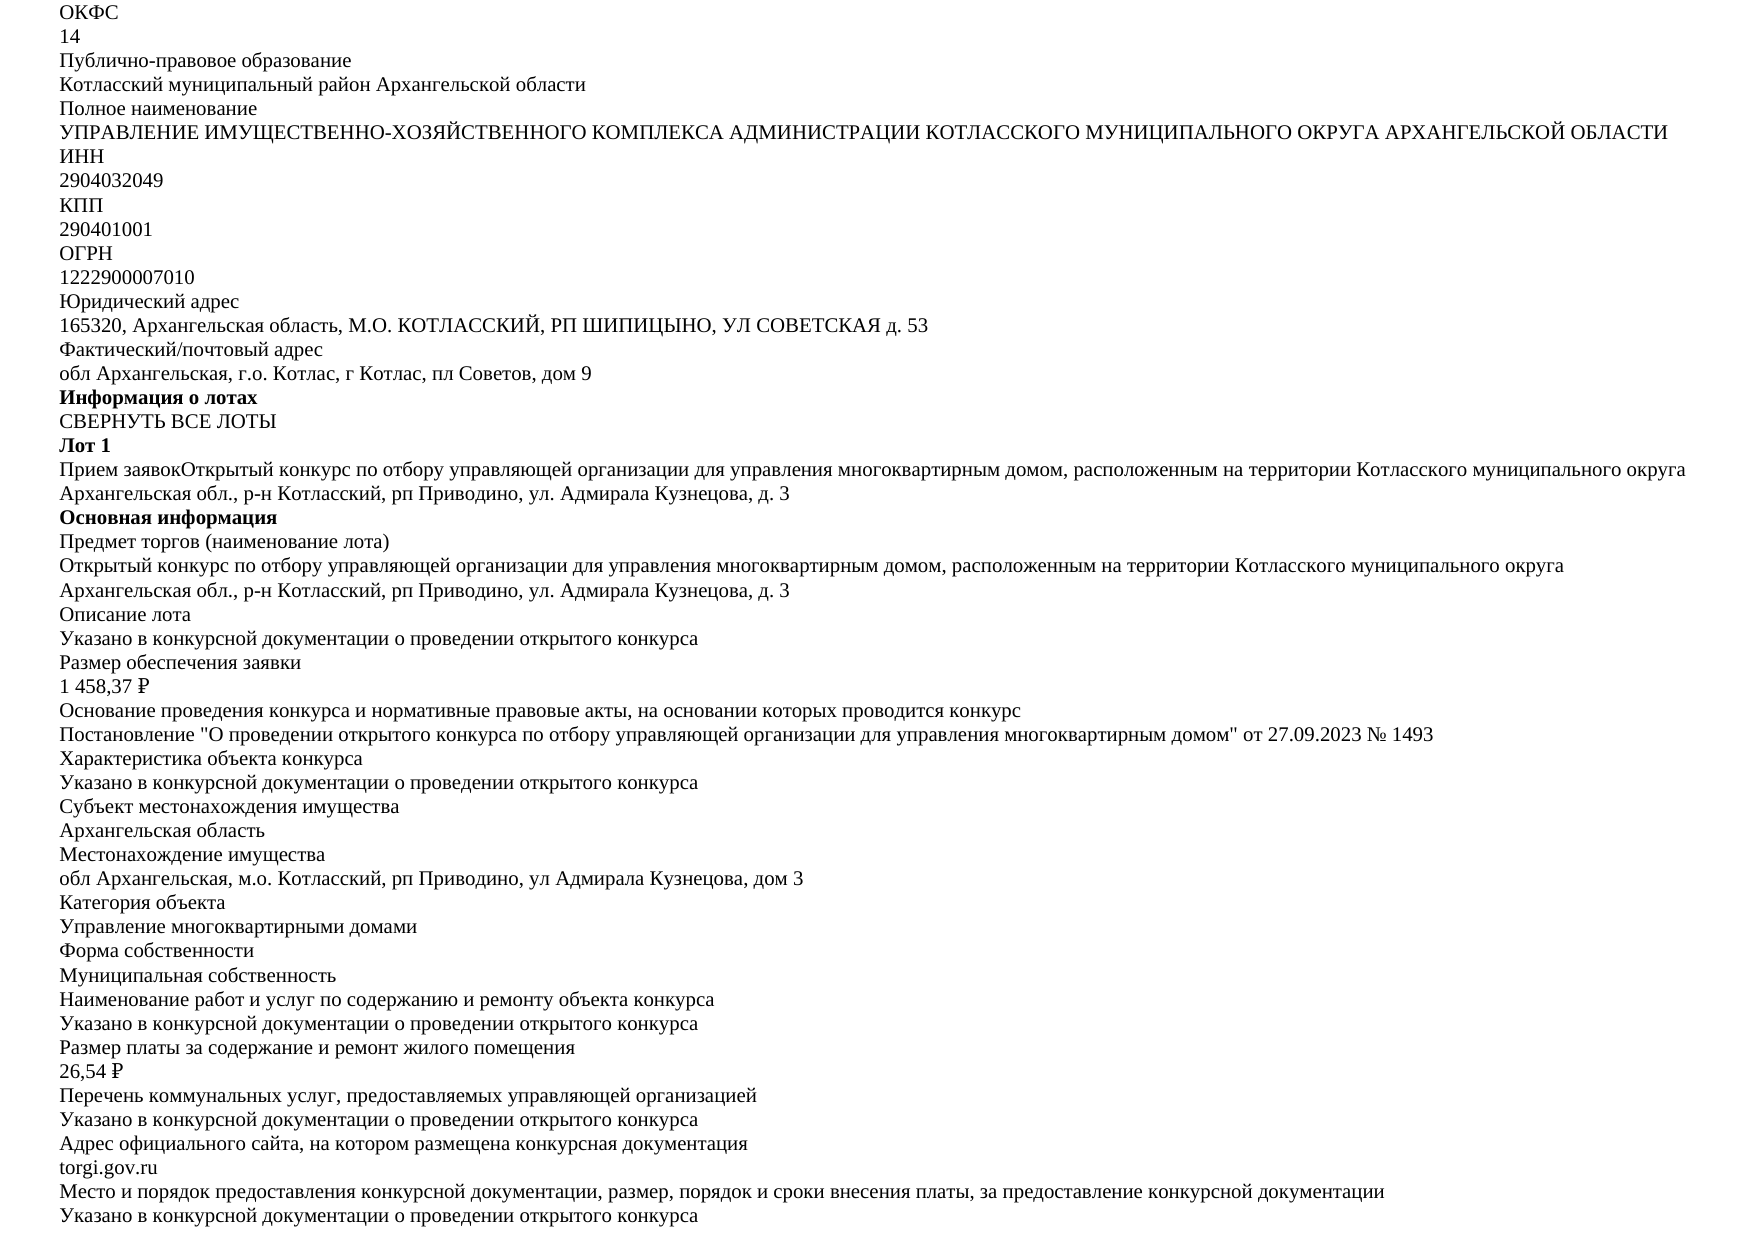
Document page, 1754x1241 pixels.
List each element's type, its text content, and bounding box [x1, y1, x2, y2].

text 14 [59, 24, 1695, 48]
text 290401001 [59, 217, 1695, 241]
text Перечень коммунальных услуг, предоставляемых управляющей организацией [59, 1083, 1695, 1107]
text Постановление "О проведении открытого конкурса по отбору управляющей организации для управления многоквартирным домом" от 27.09.2023 № 1493 [59, 722, 1695, 746]
text Прием заявокОткрытый конкурс по отбору управляющей организации для управления многоквартирным домом, расположенным на территории Котласского муниципального округа Архангельская обл., р-н Котласский, рп Приводино, ул. Адмирала Кузнецова, д. 3 [59, 457, 1695, 505]
text Местонахождение имущества [59, 842, 1695, 866]
text Описание лота [59, 602, 1695, 626]
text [59, 1203, 1695, 1227]
text Место и порядок предоставления конкурсной документации, размер, порядок и сроки внесения платы, за предоставление конкурсной документации [59, 1179, 1695, 1203]
text Категория объекта [59, 890, 1695, 914]
text Размер обеспечения заявки [59, 650, 1695, 674]
text Фактический/почтовый адрес [59, 337, 1695, 361]
text 1222900007010 [59, 265, 1695, 289]
text Адрес официального сайта, на котором размещена конкурсная документация [59, 1131, 1695, 1155]
text КПП [59, 192, 1695, 217]
text Размер платы за содержание и ремонт жилого помещения [59, 1035, 1695, 1059]
text torgi.gov.ru [59, 1155, 1695, 1179]
text Юридический адрес [59, 289, 1695, 313]
text Основная информация [59, 505, 1695, 529]
text Субъект местонахождения имущества [59, 794, 1695, 818]
text Характеристика объекта конкурса [59, 746, 1695, 770]
text Полное наименование [59, 96, 1695, 120]
text Котласский муниципальный район Архангельской области [59, 72, 1695, 96]
text Лот 1 [59, 433, 1695, 457]
text Открытый конкурс по отбору управляющей организации для управления многоквартирным домом, расположенным на территории Котласского муниципального округа Архангельская обл., р-н Котласский, рп Приводино, ул. Адмирала Кузнецова, д. 3 [59, 553, 1695, 602]
text УПРАВЛЕНИЕ ИМУЩЕСТВЕННО-ХОЗЯЙСТВЕННОГО КОМПЛЕКСА АДМИНИСТРАЦИИ КОТЛАССКОГО МУНИЦИПАЛЬНОГО ОКРУГА АРХАНГЕЛЬСКОЙ ОБЛАСТИ [59, 120, 1695, 144]
text 165320, Архангельская область, М.О. КОТЛАССКИЙ, РП ШИПИЦЫНО, УЛ СОВЕТСКАЯ д. 53 [59, 313, 1695, 337]
text 2904032049 [59, 168, 1695, 192]
text Указано в конкурсной документации о проведении открытого конкурса [59, 770, 1695, 794]
text ОКФС [59, 0, 1695, 24]
text Указано в конкурсной документации о проведении открытого конкурса [59, 1011, 1695, 1035]
text Муниципальная собственность [59, 962, 1695, 987]
text обл Архангельская, м.о. Котласский, рп Приводино, ул Адмирала Кузнецова, дом 3 [59, 866, 1695, 890]
text Публично-правовое образование [59, 48, 1695, 72]
text Информация о лотах [59, 385, 1695, 409]
text 26,54 ₽ [59, 1059, 1695, 1083]
text 1 458,37 ₽ [59, 674, 1695, 698]
text Указано в конкурсной документации о проведении открытого конкурса [59, 626, 1695, 650]
text Управление многоквартирными домами [59, 914, 1695, 938]
text Наименование работ и услуг по содержанию и ремонту объекта конкурса [59, 987, 1695, 1011]
text Предмет торгов (наименование лота) [59, 529, 1695, 553]
text Архангельская область [59, 818, 1695, 842]
text Основание проведения конкурса и нормативные правовые акты, на основании которых проводится конкурс [59, 698, 1695, 722]
text ОГРН [59, 241, 1695, 265]
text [59, 1107, 1695, 1131]
text Форма собственности [59, 938, 1695, 962]
text СВЕРНУТЬ ВСЕ ЛОТЫ [59, 409, 1695, 433]
text обл Архангельская, г.о. Котлас, г Котлас, пл Советов, дом 9 [59, 361, 1695, 385]
text ИНН [59, 144, 1695, 168]
